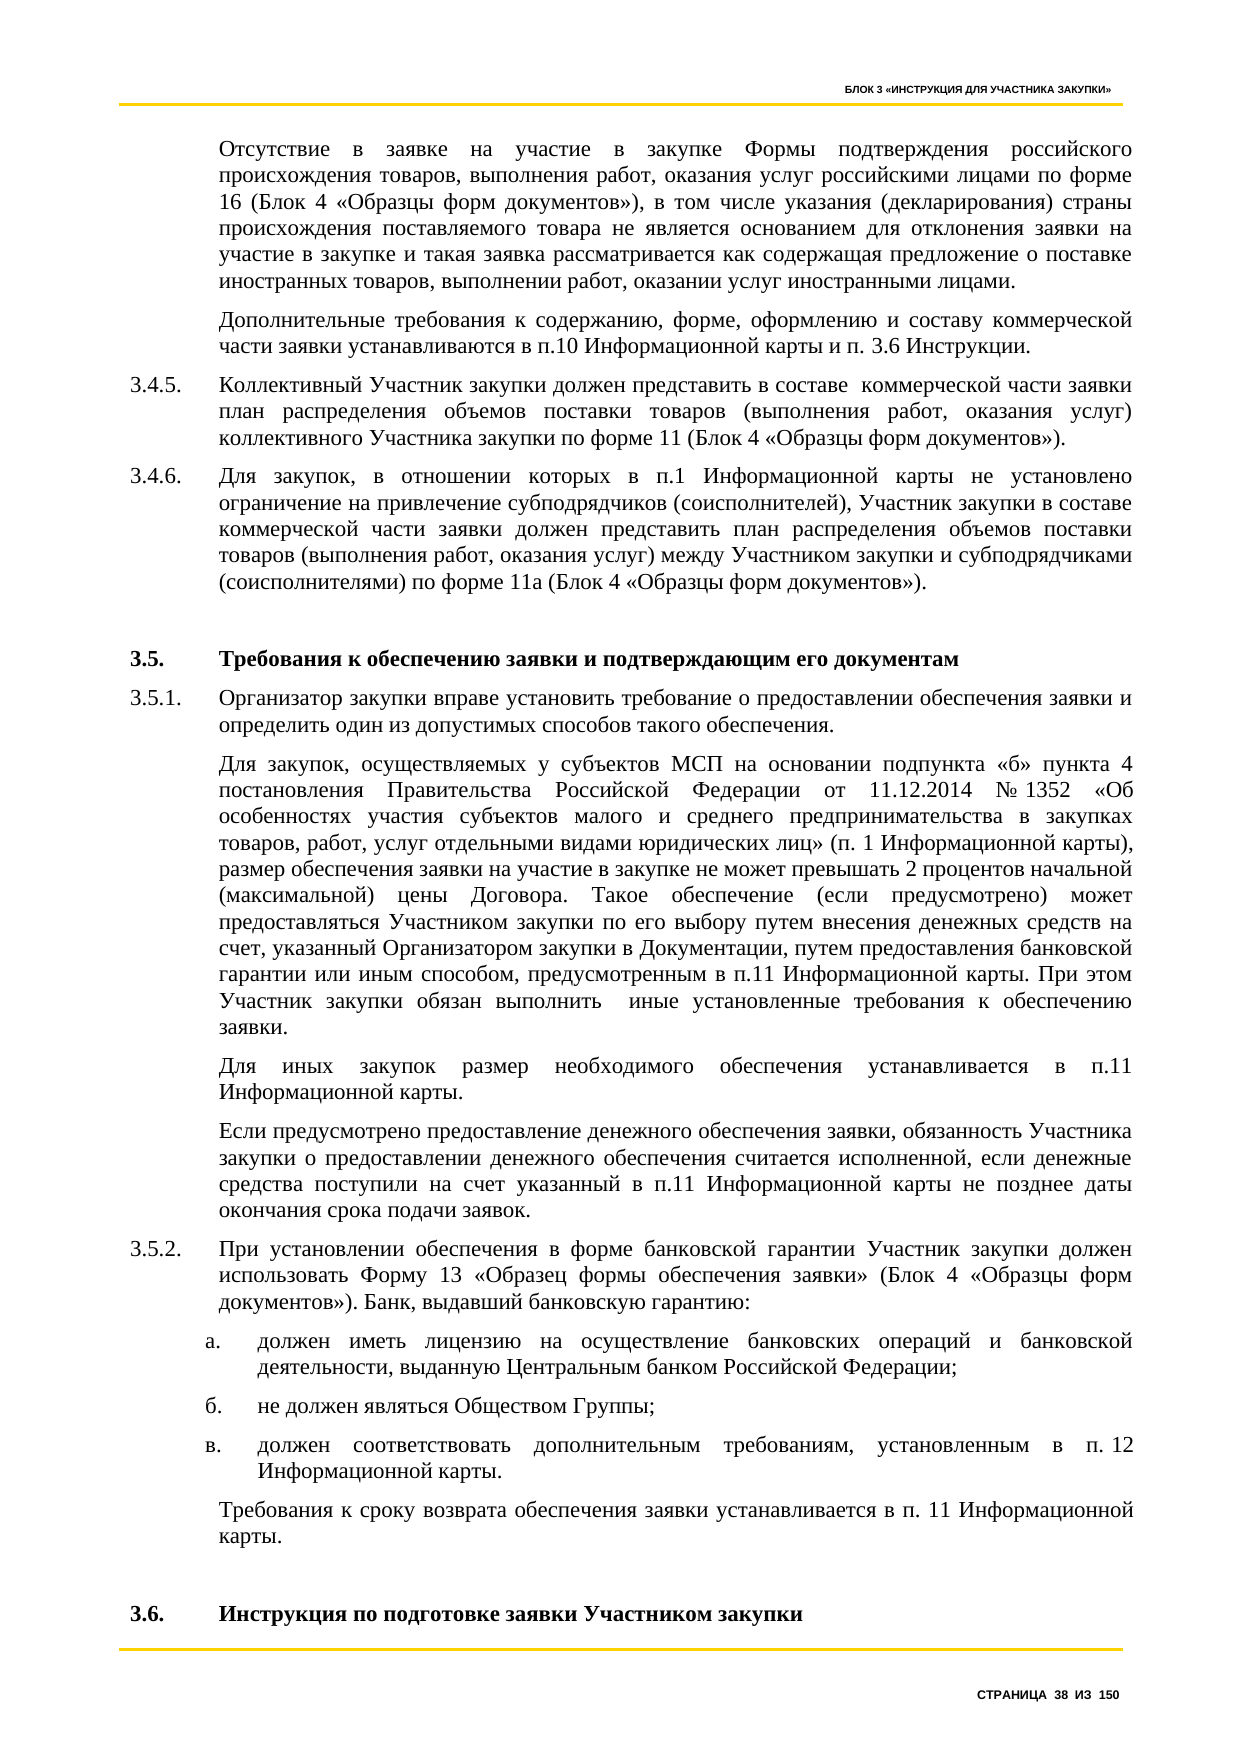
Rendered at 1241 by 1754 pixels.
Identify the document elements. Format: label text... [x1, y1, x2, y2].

text Коллективный Участник закупки должен представить в составе коммерческой части заявки план распределения объемов поставки товаров (выполнения работ, оказания услуг) коллективного Участника закупки по форме 11 (Блок 4 «Образцы форм документов»). [130, 371, 1134, 450]
list Дополнительные требования к содержанию, форме, оформлению и составу коммерческой части заявки устанавливаются в п.10 Информационной карты и п. 3.6 Инструкции. [218, 306, 1134, 358]
text Если предусмотрено предоставление денежного обеспечения заявки, обязанность Участника закупки о предоставлении ‎денежного обеспечения считается исполненной, если ‎денежные средства поступили на счет указанный в п.11 Информационной карты не ‎позднее даты окончания срока подачи заявок. [218, 1117, 1134, 1223]
text должен соответствовать дополнительным требованиям, установленным в п. 12 Информационной карты. [205, 1431, 1134, 1483]
list Отсутствие в заявке на участие в закупке Формы подтверждения российского происхождения товаров, выполнения работ, оказания услуг российскими лицами по форме 16 (Блок 4 «Образцы форм документов»), в том числе указания (декларирования) страны происхождения поставляемого товара не является основанием для отклонения заявки на участие в закупке и такая заявка рассматривается как содержащая предложение о поставке иностранных товаров, выполнении работ, оказании услуг иностранными лицами. [218, 135, 1134, 293]
text Для закупок, в отношении которых в п.1 Информационной карты не установлено ограничение на привлечение субподрядчиков (соисполнителей), Участник закупки в составе коммерческой части заявки должен представить план распределения объемов поставки товаров (выполнения работ, оказания услуг) между Участником закупки и субподрядчиками (соисполнителями) по форме 11а (Блок 4 «Образцы форм документов»). [130, 462, 1134, 594]
text Организатор закупки вправе установить требование о предоставлении обеспечения заявки и определить один из допустимых способов такого обеспечения. [130, 684, 1134, 737]
list должен иметь лицензию на осуществление банковских операций и банковской деятельности, выданную Центральным банком Российской Федерации; [205, 1327, 1134, 1379]
text Для закупок, осуществляемых у субъектов МСП на основании подпункта «б» пункта 4 постановления Правительства Российской Федерации от 11.12.2014 № 1352 «Об особенностях участия субъектов малого и среднего предпринимательства в закупках товаров, работ, услуг отдельными видами юридических лиц» (п. 1 Информационной карты), размер обеспечения заявки на участие в закупке не может превышать 2 процентов начальной (максимальной) цены Договора. Такое обеспечение (если предусмотрено) может предоставляться Участником закупки по его выбору путем внесения денежных средств на счет, указанный Организатором закупки в Документации, путем предоставления банковской гарантии или иным способом, предусмотренным в п.11 Информационной карты. При этом Участник закупки обязан выполнить иные установленные требования к обеспечению заявки. [218, 749, 1134, 1039]
text Требования к обеспечению заявки и подтверждающим его документам [130, 646, 1134, 672]
text Для иных закупок размер необходимого обеспечения устанавливается в п.11 Информационной карты. [218, 1052, 1134, 1105]
text При установлении обеспечения в форме банковской гарантии Участник закупки должен использовать Форму 13 «Образец формы обеспечения заявки» (Блок 4 «Образцы форм документов»). Банк, выдавший банковскую гарантию: [130, 1235, 1134, 1314]
text Требования к сроку возврата обеспечения заявки устанавливается в п. 11 Информационной карты. [218, 1496, 1134, 1549]
text Инструкция по подготовке заявки Участником закупки [130, 1600, 1134, 1626]
text не должен являться Обществом Группы; [205, 1392, 1134, 1418]
